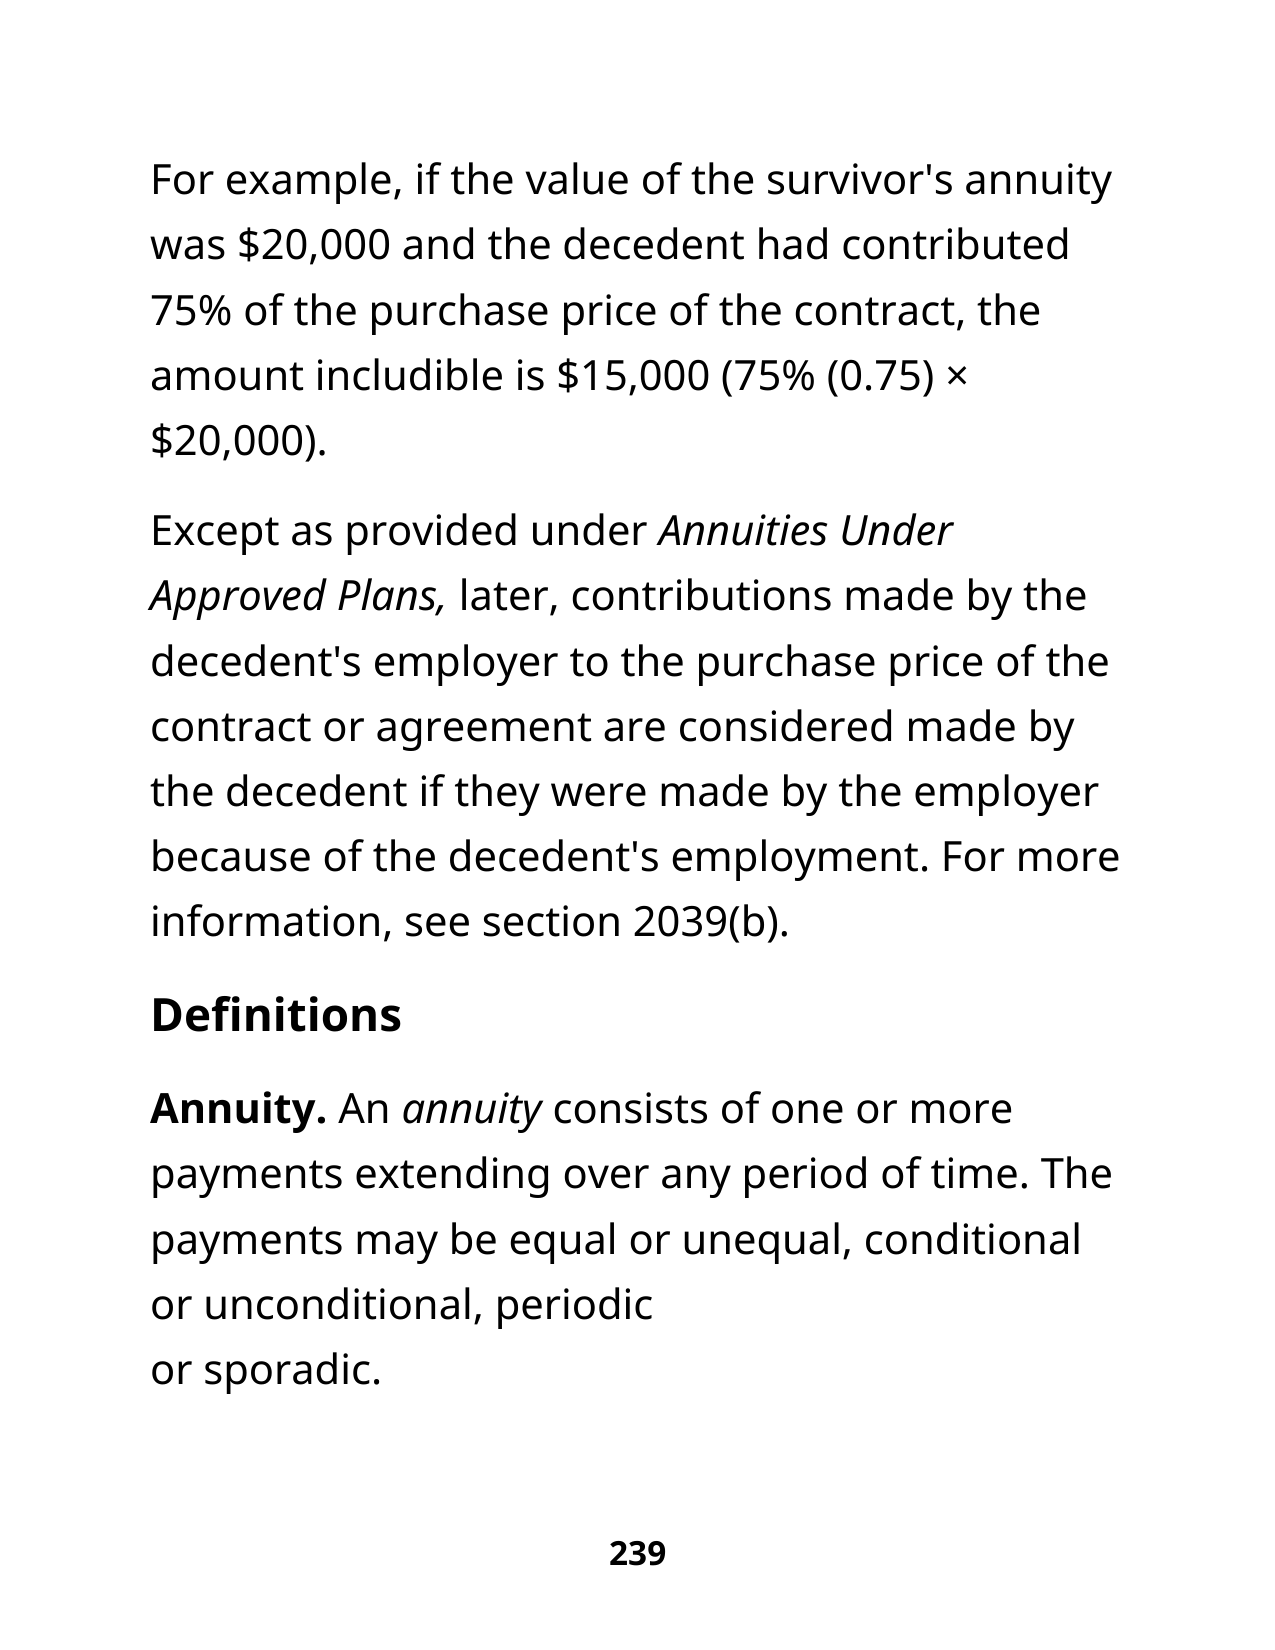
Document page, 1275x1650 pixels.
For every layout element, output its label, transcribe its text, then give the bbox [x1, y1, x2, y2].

subtitle Definitions [150, 982, 1125, 1045]
text Annuity. An annuity consists of one or more payments extending over any period of time. The payments may be equal or unequal, conditional or unconditional, periodic or sporadic. [150, 1079, 1125, 1397]
text Except as provided under Annuities Under Approved Plans, later, contributions made by the decedent's employer to the purchase price of the contract or agreement are considered made by the decedent if they were made by the employer because of the decedent's employment. For more information, see section 2039(b). [150, 501, 1125, 949]
text For example, if the value of the survivor's annuity was $20,000 and the decedent had contributed 75% of the purchase price of the contract, the amount includible is $15,000 (75% (0.75) × $20,000). [150, 150, 1125, 468]
